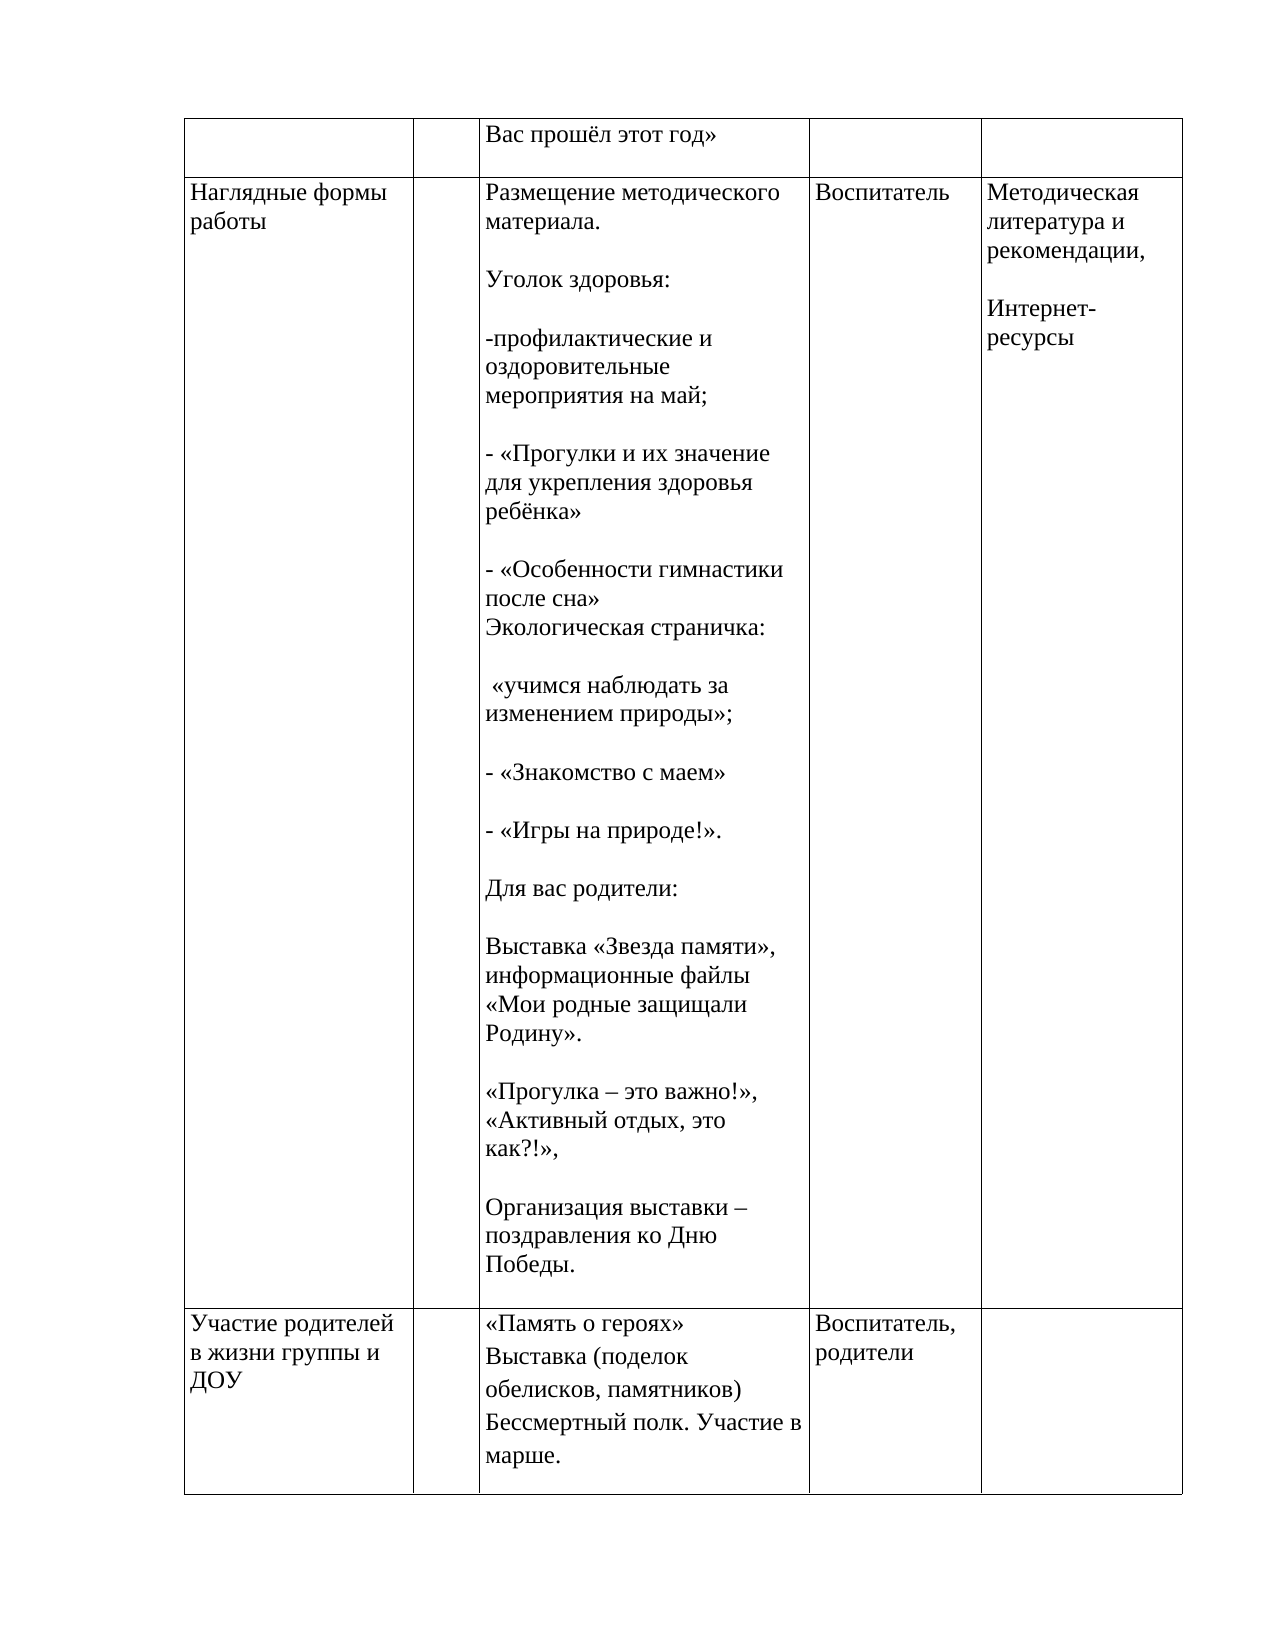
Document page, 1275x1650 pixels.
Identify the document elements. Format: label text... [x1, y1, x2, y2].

table_cell [414, 119, 479, 177]
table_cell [810, 119, 981, 177]
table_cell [185, 119, 413, 177]
table_cell Воспитатель, родители [810, 1309, 981, 1493]
table_cell [414, 178, 479, 1307]
table_cell Воспитатель [810, 178, 981, 1307]
table_cell Методическая литература и рекомендации, Интернет- ресурсы [982, 178, 1182, 1307]
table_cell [480, 119, 809, 177]
table_cell Участие родителей в жизни группы и ДОУ [185, 1309, 413, 1493]
table_cell [982, 1309, 1182, 1493]
table_cell Размещение методического материала. Уголок здоровья: -профилактические и оздоровительные мероприятия на май; - «Прогулки и их значение для укрепления здоровья ребёнка» - «Особенности гимнастики после сна» Экологическая страничка: «учимся наблюдать за изменением природы»; - «Знакомство с маем» - «Игры на природе!». Для вас родители: Выставка «Звезда памяти», информационные файлы «Мои родные защищали Родину». «Прогулка – это важно!», «Активный отдых, это как?!», Организация выставки – поздравления ко Дню Победы. [480, 178, 809, 1307]
table_cell Наглядные формы работы [185, 178, 413, 1307]
table_cell [414, 1309, 479, 1493]
table_cell «Память о героях» Выставка (поделок обелисков, памятников) Бессмертный полк. Участие в марше. [480, 1309, 809, 1493]
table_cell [982, 119, 1182, 177]
